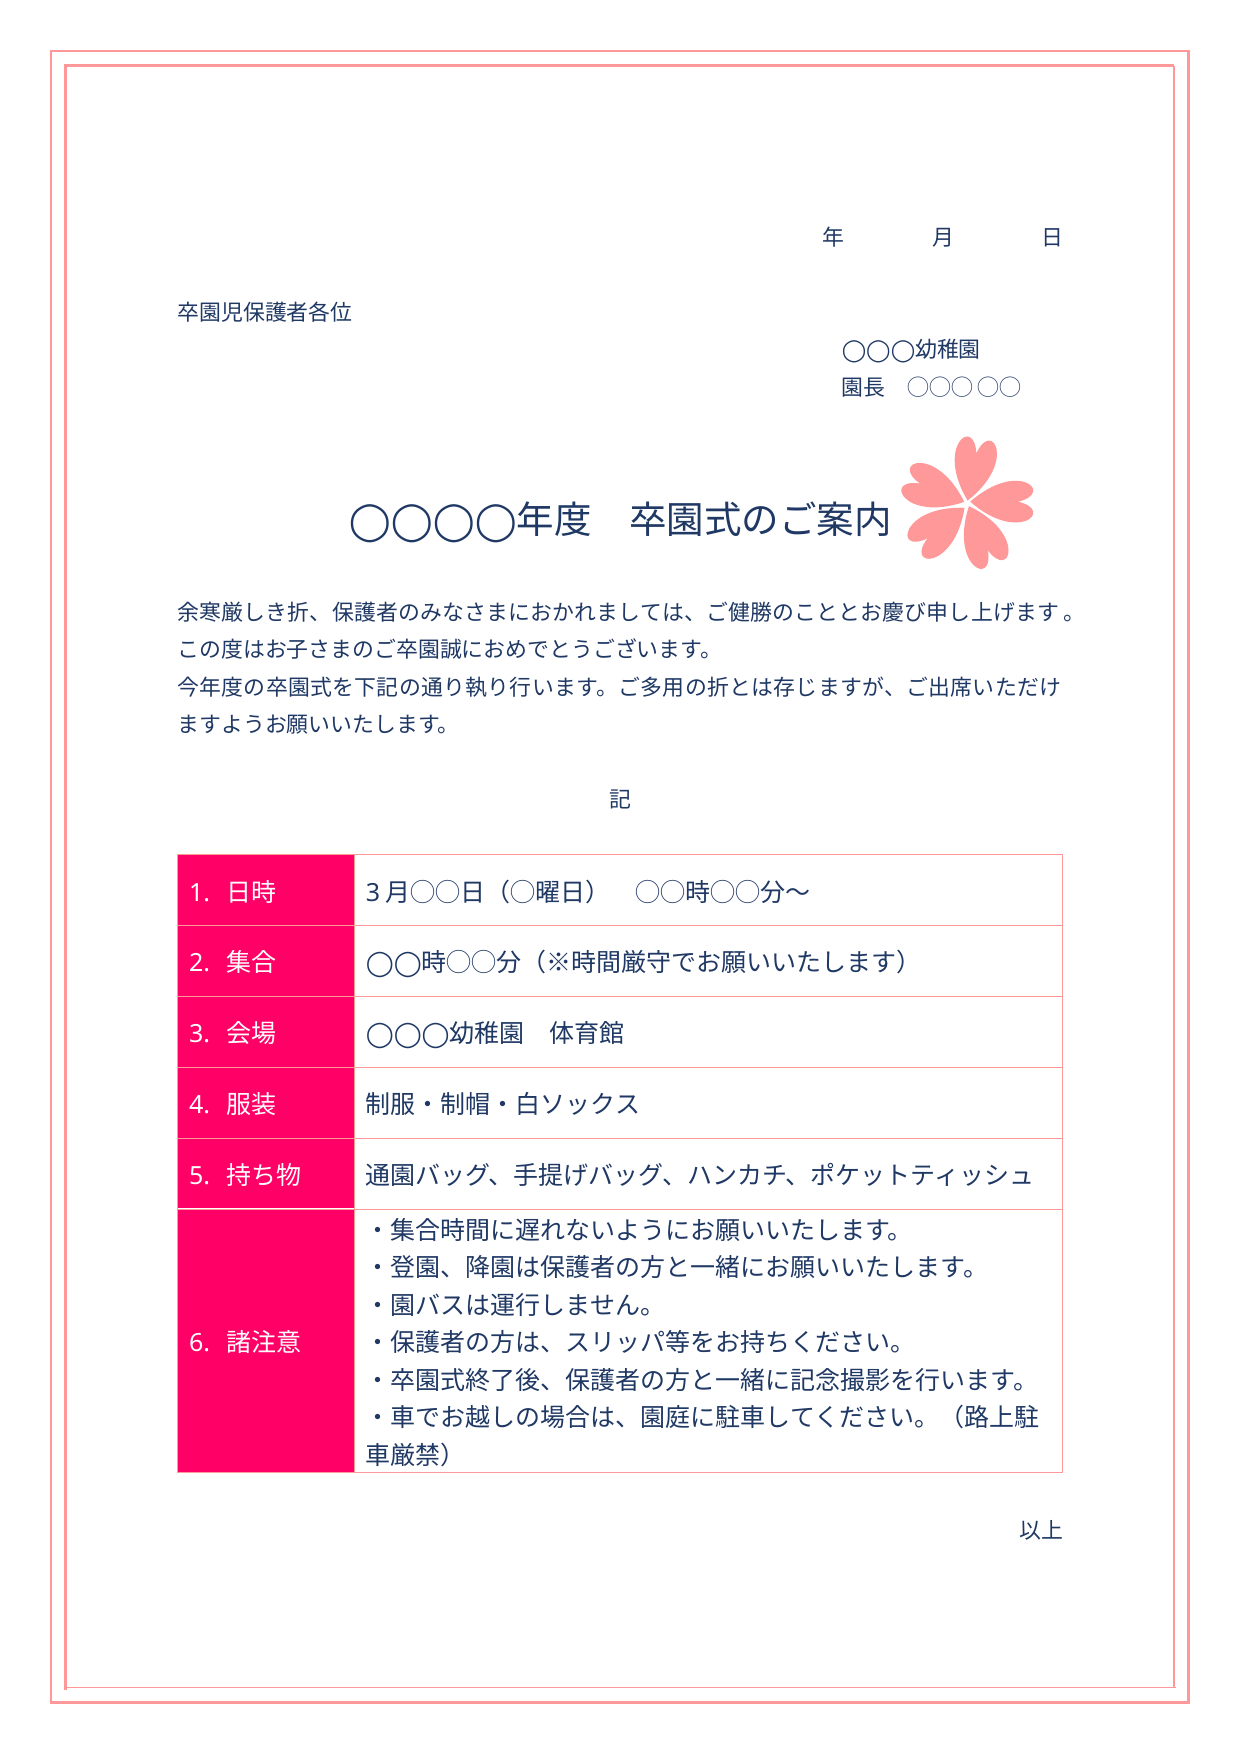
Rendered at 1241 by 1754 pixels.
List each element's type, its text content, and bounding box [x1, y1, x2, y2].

table_cell 通園バッグ、手提げバッグ、ハンカチ、ポケットティッシュ [355, 1139, 1062, 1208]
table_cell 持ち物 [178, 1139, 354, 1208]
text 卒園児保護者各位 [177, 292, 1063, 329]
table_cell 諸注意 [178, 1210, 354, 1472]
text 今年度の卒園式を下記の通り執り行います。ご多用の折とは存じますが、ご出席いただけますようお願いいたします。 [177, 667, 1063, 742]
table_cell ◯◯時◯◯分（※時間厳守でお願いいたします） [355, 926, 1062, 996]
table_cell 制服・制帽・白ソックス [355, 1068, 1062, 1138]
text 余寒厳しき折、保護者のみなさまにおかれましては、ご健勝のこととお慶び申し上げます。この度はお子さまのご卒園誠におめでとうございます。 [177, 592, 1063, 667]
subtitle 記 [177, 779, 1063, 817]
table_cell ◯◯◯幼稚園 体育館 [355, 997, 1062, 1067]
text ◯◯◯◯年度 卒園式のご案内 [177, 479, 1063, 554]
subtitle 以上 [177, 1511, 1063, 1548]
table_cell 会場 [178, 997, 354, 1067]
table_header 3月◯◯日（◯曜日） ◯◯時◯◯分～ [355, 855, 1062, 925]
table_cell ・集合時間に遅れないようにお願いいたします。 ・登園、降園は保護者の方と一緒にお願いいたします。 ・園バスは運行しません。 ・保護者の方は、スリッパ等をお持ちください。 ・卒園式終了後、保護者の方と一緒に記念撮影を行います。 ・車でお越しの場合は、園庭に駐車してください。（路上駐車厳禁） [355, 1210, 1062, 1472]
table_cell 服装 [178, 1068, 354, 1138]
text 年 月 日 [177, 217, 1063, 254]
table_header 日時 [178, 855, 354, 925]
text 園長 ◯◯◯ ◯◯ [177, 367, 1063, 404]
text ◯◯◯幼稚園 [177, 329, 1063, 367]
table_cell 集合 [178, 926, 354, 996]
